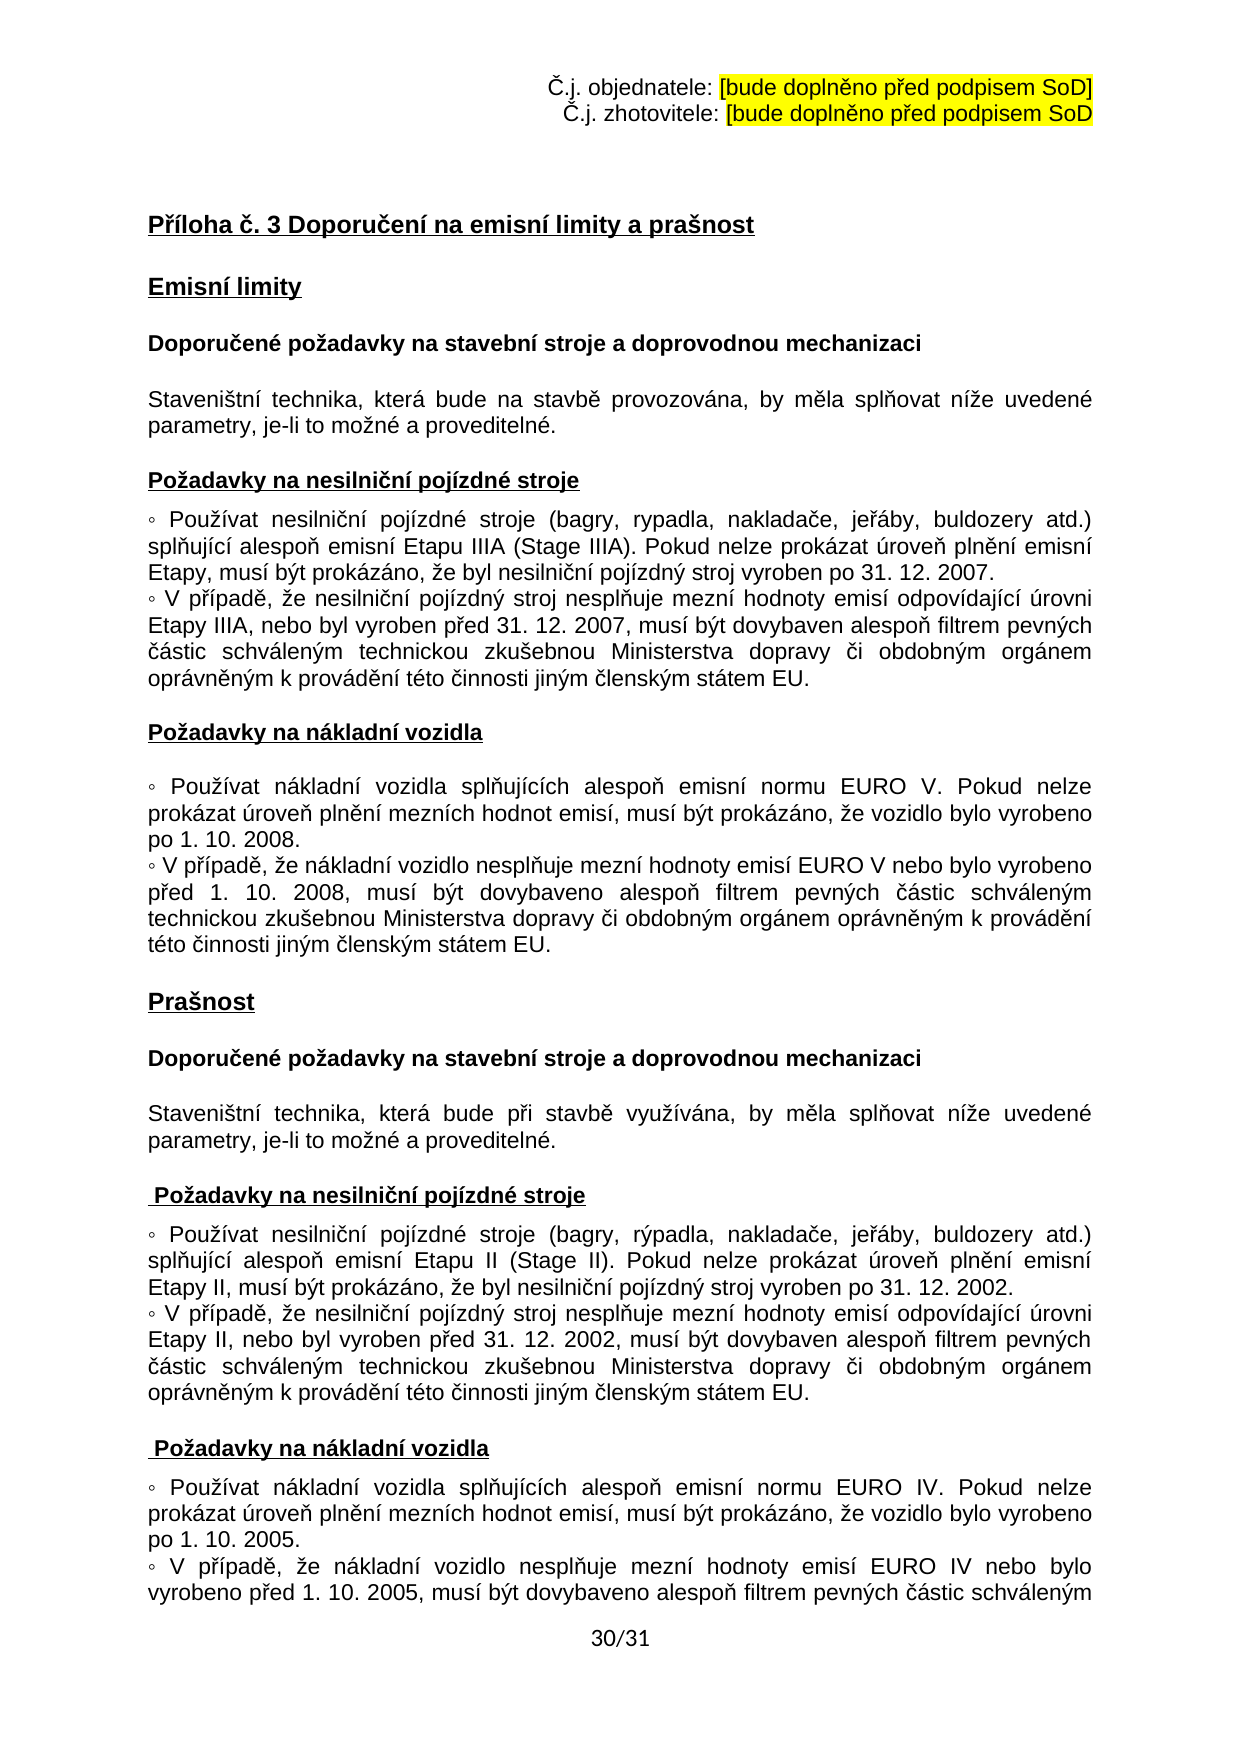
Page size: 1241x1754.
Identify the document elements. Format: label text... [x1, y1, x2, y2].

text ◦ V případě, že nesilniční pojízdný stroj nesplňuje mezní hodnoty emisí odpovídající úrovni Etapy IIIA, nebo byl vyroben před 31. 12. 2007, musí být dovybaven alespoň filtrem pevných částic schváleným technickou zkušebnou Ministerstva dopravy či obdobným orgánem oprávněným k provádění této činnosti jiným členským státem EU. [148, 585, 1093, 691]
text Požadavky na nákladní vozidla [148, 719, 1093, 745]
text Požadavky na nesilniční pojízdné stroje [148, 467, 1093, 494]
text Požadavky na nákladní vozidla [148, 1435, 1093, 1461]
text Emisní limity [148, 272, 1093, 301]
text ◦ Používat nesilniční pojízdné stroje (bagry, rýpadla, nakladače, jeřáby, buldozery atd.) splňující alespoň emisní Etapu II (Stage II). Pokud nelze prokázat úroveň plnění emisní Etapy II, musí být prokázáno, že byl nesilniční pojízdný stroj vyroben po 31. 12. 2002. [148, 1221, 1093, 1300]
text Příloha č. 3 Doporučení na emisní limity a prašnost [148, 210, 1093, 239]
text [148, 1553, 1093, 1605]
text Staveništní technika, která bude na stavbě provozována, by měla splňovat níže uvedené parametry, je-li to možné a proveditelné. [148, 386, 1093, 438]
text Doporučené požadavky na stavební stroje a doprovodnou mechanizaci [148, 330, 1093, 356]
text ◦ V případě, že nákladní vozidlo nesplňuje mezní hodnoty emisí EURO V nebo bylo vyrobeno před 1. 10. 2008, musí být dovybaveno alespoň filtrem pevných částic schváleným technickou zkušebnou Ministerstva dopravy či obdobným orgánem oprávněným k provádění této činnosti jiným členským státem EU. [148, 852, 1093, 958]
text ◦ V případě, že nesilniční pojízdný stroj nesplňuje mezní hodnoty emisí odpovídající úrovni Etapy II, nebo byl vyroben před 31. 12. 2002, musí být dovybaven alespoň filtrem pevných částic schváleným technickou zkušebnou Ministerstva dopravy či obdobným orgánem oprávněným k provádění této činnosti jiným členským státem EU. [148, 1300, 1093, 1406]
text Prašnost [148, 987, 1093, 1016]
text ◦ Používat nesilniční pojízdné stroje (bagry, rypadla, nakladače, jeřáby, buldozery atd.) splňující alespoň emisní Etapu IIIA (Stage IIIA). Pokud nelze prokázat úroveň plnění emisní Etapy, musí být prokázáno, že byl nesilniční pojízdný stroj vyroben po 31. 12. 2007. [148, 506, 1093, 585]
text ◦ Používat nákladní vozidla splňujících alespoň emisní normu EURO IV. Pokud nelze prokázat úroveň plnění mezních hodnot emisí, musí být prokázáno, že vozidlo bylo vyrobeno po 1. 10. 2005. [148, 1473, 1093, 1553]
text Požadavky na nesilniční pojízdné stroje [148, 1182, 1093, 1208]
text Staveništní technika, která bude při stavbě využívána, by měla splňovat níže uvedené parametry, je-li to možné a proveditelné. [148, 1100, 1093, 1153]
text ◦ Používat nákladní vozidla splňujících alespoň emisní normu EURO V. Pokud nelze prokázat úroveň plnění mezních hodnot emisí, musí být prokázáno, že vozidlo bylo vyrobeno po 1. 10. 2008. [148, 773, 1093, 852]
text Doporučené požadavky na stavební stroje a doprovodnou mechanizaci [148, 1045, 1093, 1071]
